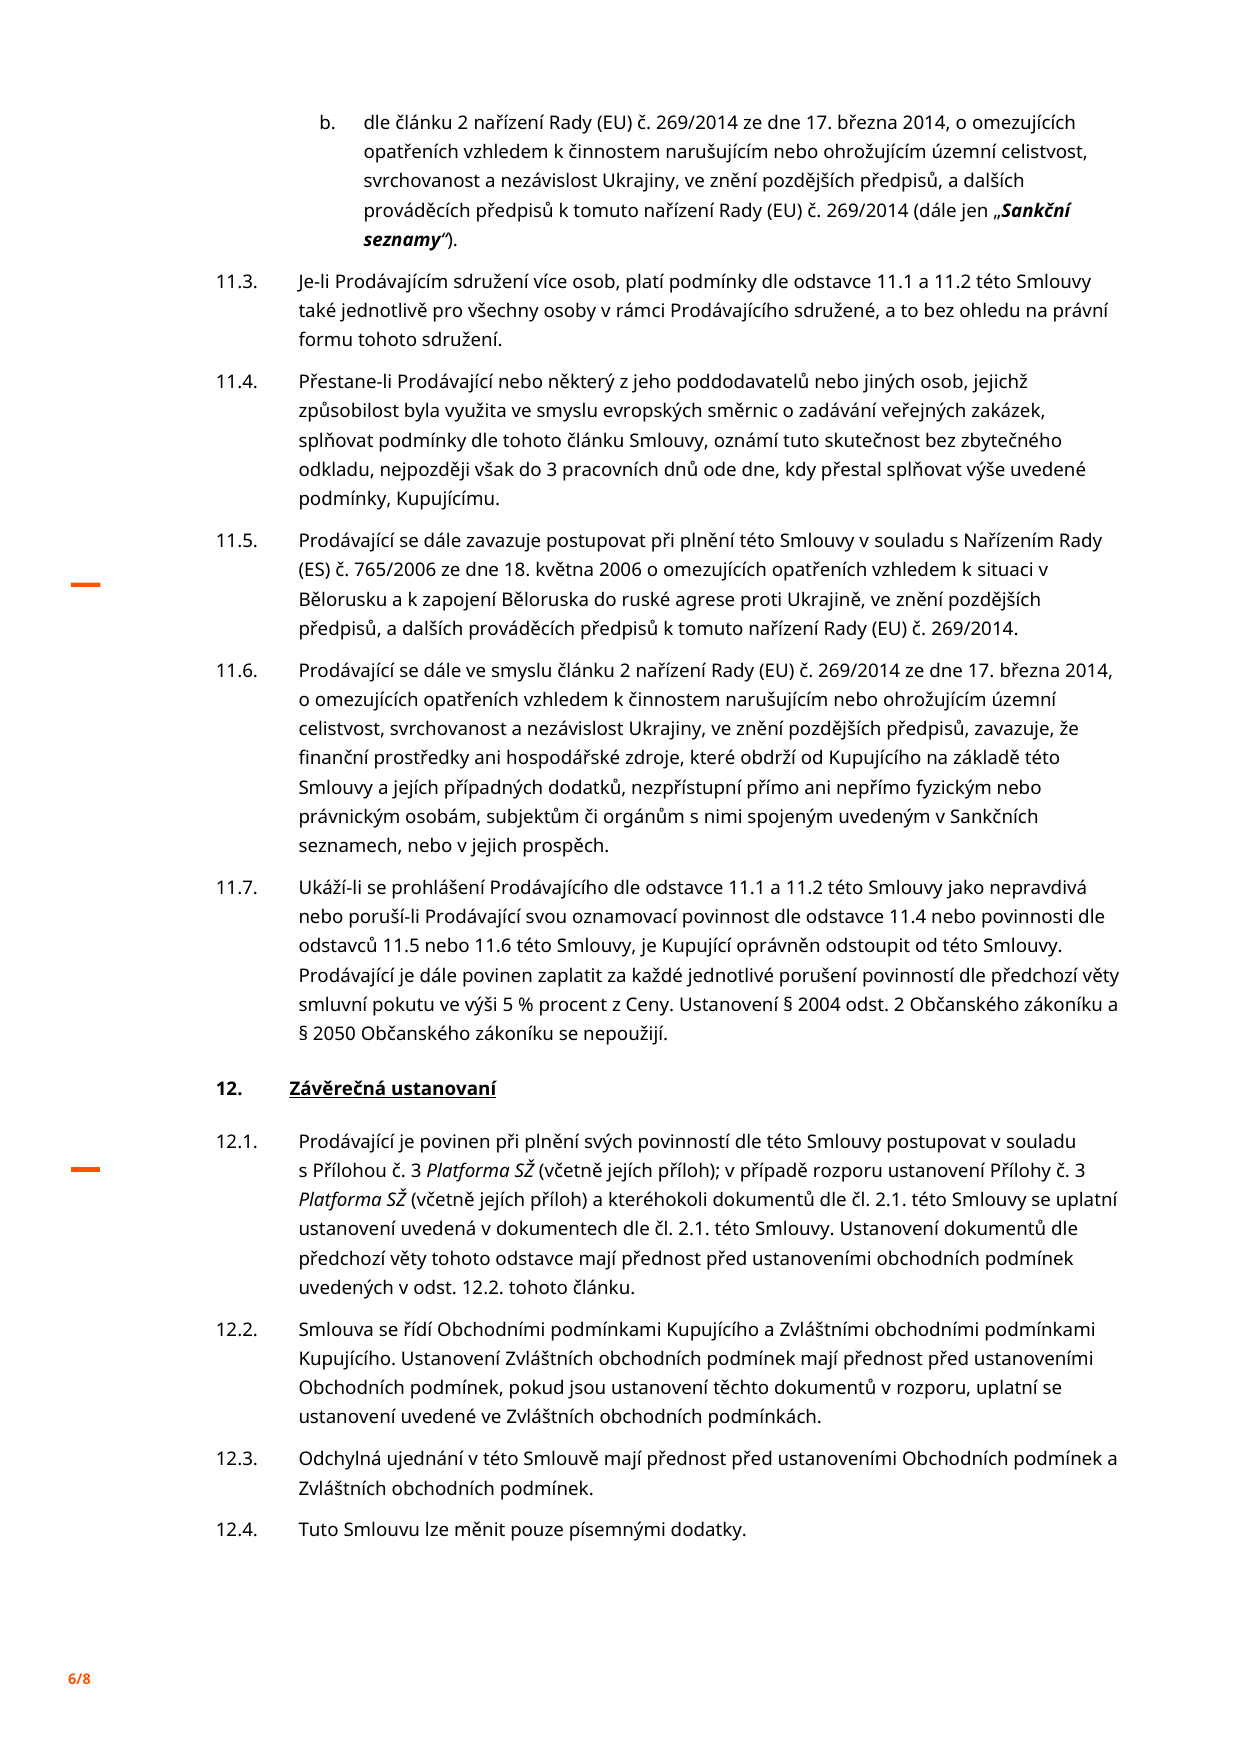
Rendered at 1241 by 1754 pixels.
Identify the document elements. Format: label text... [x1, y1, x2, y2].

list Prodávající se dále zavazuje postupovat při plnění této Smlouvy v souladu s Nařízením Rady (ES) č. 765/2006 ze dne 18. května 2006 o omezujících opatřeních vzhledem k situaci v Bělorusku a k zapojení Běloruska do ruské agrese proti Ukrajině, ve znění pozdějších předpisů, a dalších prováděcích předpisů k tomuto nařízení Rady (EU) č. 269/2014. [216, 527, 1122, 641]
list Odchylná ujednání v této Smlouvě mají přednost před ustanoveními Obchodních podmínek a Zvláštních obchodních podmínek. [216, 1446, 1122, 1500]
list Ukáží-li se prohlášení Prodávajícího dle odstavce 11.1 a 11.2 této Smlouvy jako nepravdivá nebo poruší-li Prodávající svou oznamovací povinnost dle odstavce 11.4 nebo povinnosti dle odstavců 11.5 nebo 11.6 této Smlouvy, je Kupující oprávněn odstoupit od této Smlouvy. Prodávající je dále povinen zaplatit za každé jednotlivé porušení povinností dle předchozí věty smluvní pokutu ve výši 5 % procent z Ceny. Ustanovení § 2004 odst. 2 Občanského zákoníku a § 2050 Občanského zákoníku se nepoužijí. [216, 874, 1122, 1046]
list dle článku 2 nařízení Rady (EU) č. 269/2014 ze dne 17. března 2014, o omezujících opatřeních vzhledem k činnostem narušujícím nebo ohrožujícím územní celistvost, svrchovanost a nezávislost Ukrajiny, ve znění pozdějších předpisů, a dalších prováděcích předpisů k tomuto nařízení Rady (EU) č. 269/2014 (dále jen „Sankční seznamy“). [319, 109, 1122, 252]
list Je-li Prodávajícím sdružení více osob, platí podmínky dle odstavce 11.1 a 11.2 této Smlouvy také jednotlivě pro všechny osoby v rámci Prodávajícího sdružené, a to bez ohledu na právní formu tohoto sdružení. [216, 268, 1122, 352]
list Tuto Smlouvu lze měnit pouze písemnými dodatky. [216, 1517, 1122, 1542]
list Prodávající se dále ve smyslu článku 2 nařízení Rady (EU) č. 269/2014 ze dne 17. března 2014, o omezujících opatřeních vzhledem k činnostem narušujícím nebo ohrožujícím územní celistvost, svrchovanost a nezávislost Ukrajiny, ve znění pozdějších předpisů, zavazuje, že finanční prostředky ani hospodářské zdroje, které obdrží od Kupujícího na základě této Smlouvy a jejích případných dodatků, nezpřístupní přímo ani nepřímo fyzickým nebo právnickým osobám, subjektům či orgánům s nimi spojeným uvedeným v Sankčních seznamech, nebo v jejich prospěch. [216, 657, 1122, 858]
list Smlouva se řídí Obchodními podmínkami Kupujícího a Zvláštními obchodními podmínkami Kupujícího. Ustanovení Zvláštních obchodních podmínek mají přednost před ustanoveními Obchodních podmínek, pokud jsou ustanovení těchto dokumentů v rozporu, uplatní se ustanovení uvedené ve Zvláštních obchodních podmínkách. [216, 1316, 1122, 1429]
list Přestane-li Prodávající nebo některý z jeho poddodavatelů nebo jiných osob, jejichž způsobilost byla využita ve smyslu evropských směrnic o zadávání veřejných zakázek, splňovat podmínky dle tohoto článku Smlouvy, oznámí tuto skutečnost bez zbytečného odkladu, nejpozději však do 3 pracovních dnů ode dne, kdy přestal splňovat výše uvedené podmínky, Kupujícímu. [216, 368, 1122, 511]
subtitle Závěrečná ustanovaní [216, 1075, 1122, 1100]
list Prodávající je povinen při plnění svých povinností dle této Smlouvy postupovat v souladu s Přílohou č. 3 Platforma SŽ (včetně jejích příloh); v případě rozporu ustanovení Přílohy č. 3 Platforma SŽ (včetně jejích příloh) a kteréhokoli dokumentů dle čl. 2.1. této Smlouvy se uplatní ustanovení uvedená v dokumentech dle čl. 2.1. této Smlouvy. Ustanovení dokumentů dle předchozí věty tohoto odstavce mají přednost před ustanoveními obchodních podmínek uvedených v odst. 12.2. tohoto článku. [216, 1128, 1122, 1300]
